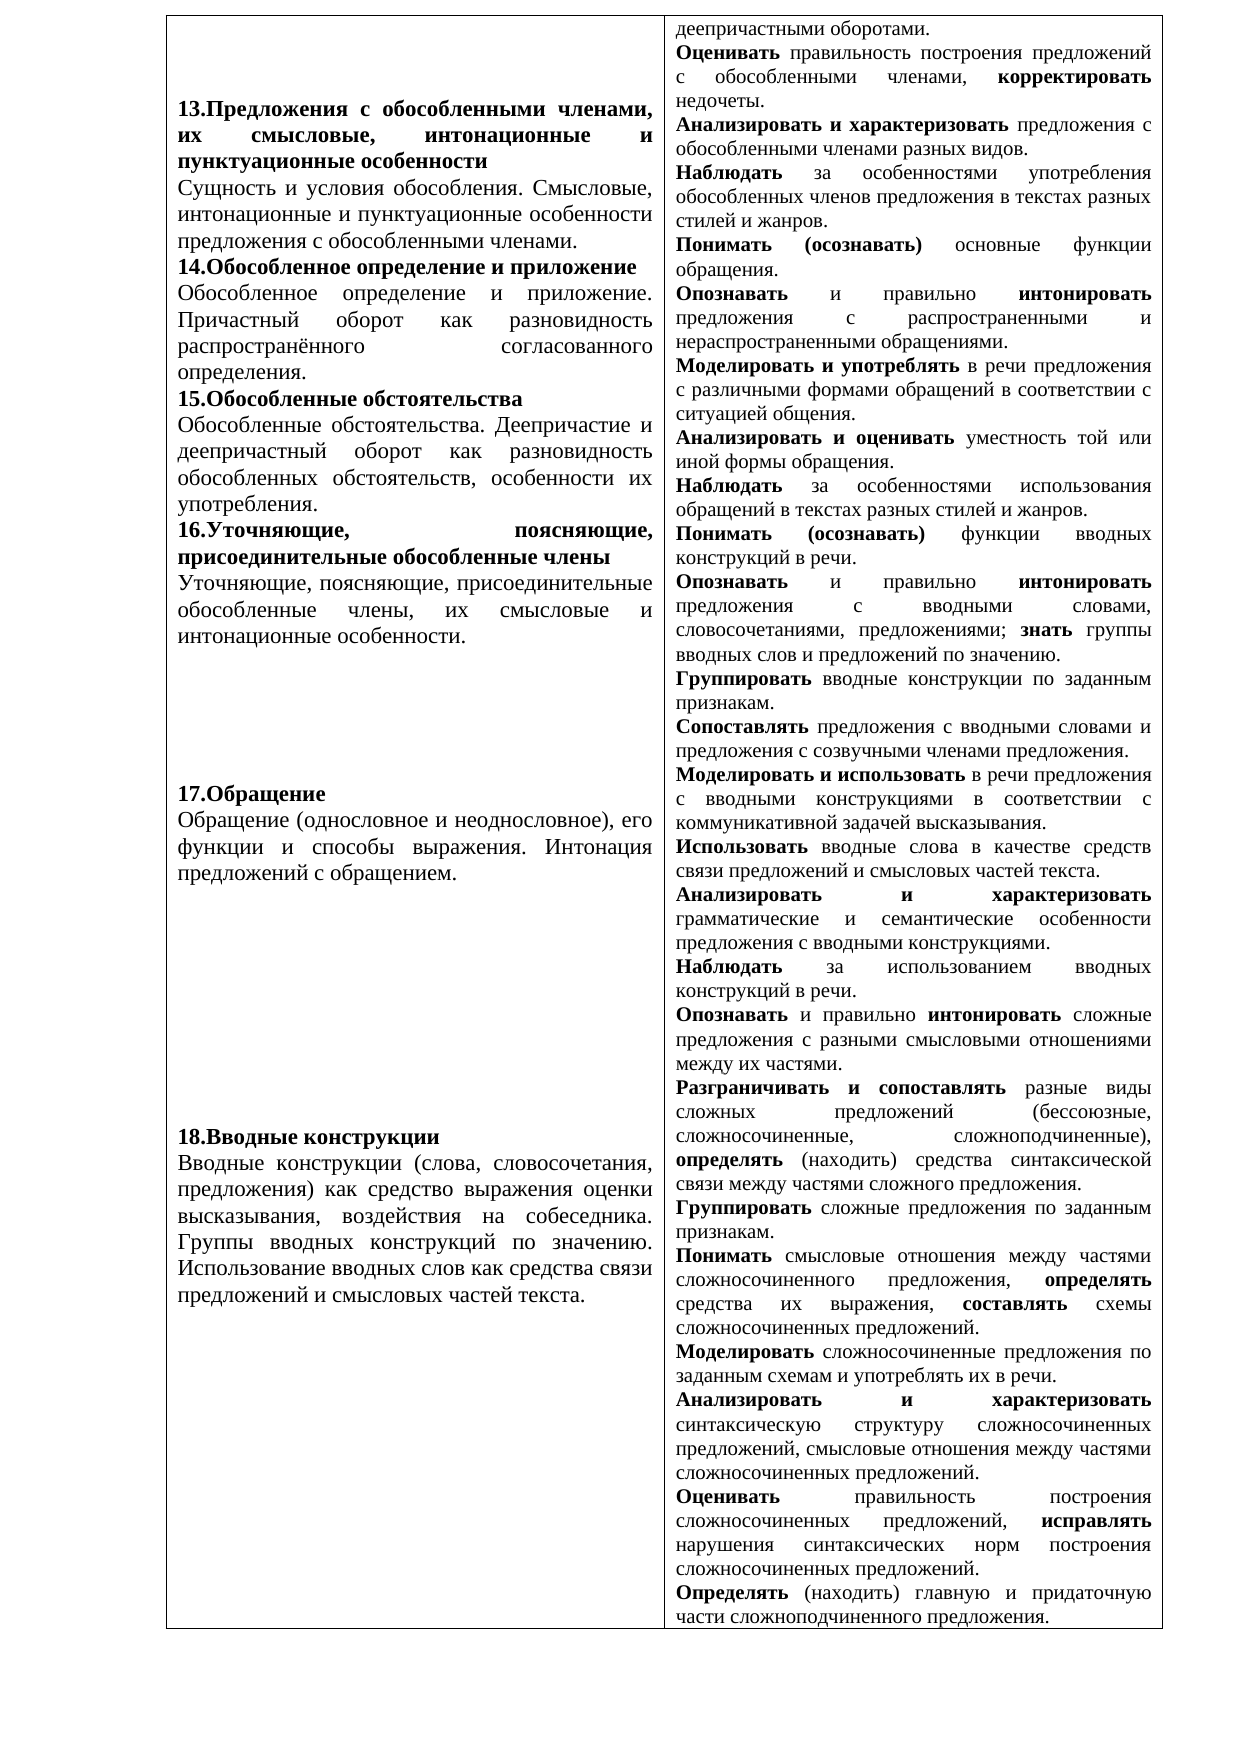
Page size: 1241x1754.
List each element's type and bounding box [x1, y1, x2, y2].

table_cell [665, 16, 1162, 1628]
table_cell [167, 16, 664, 1628]
